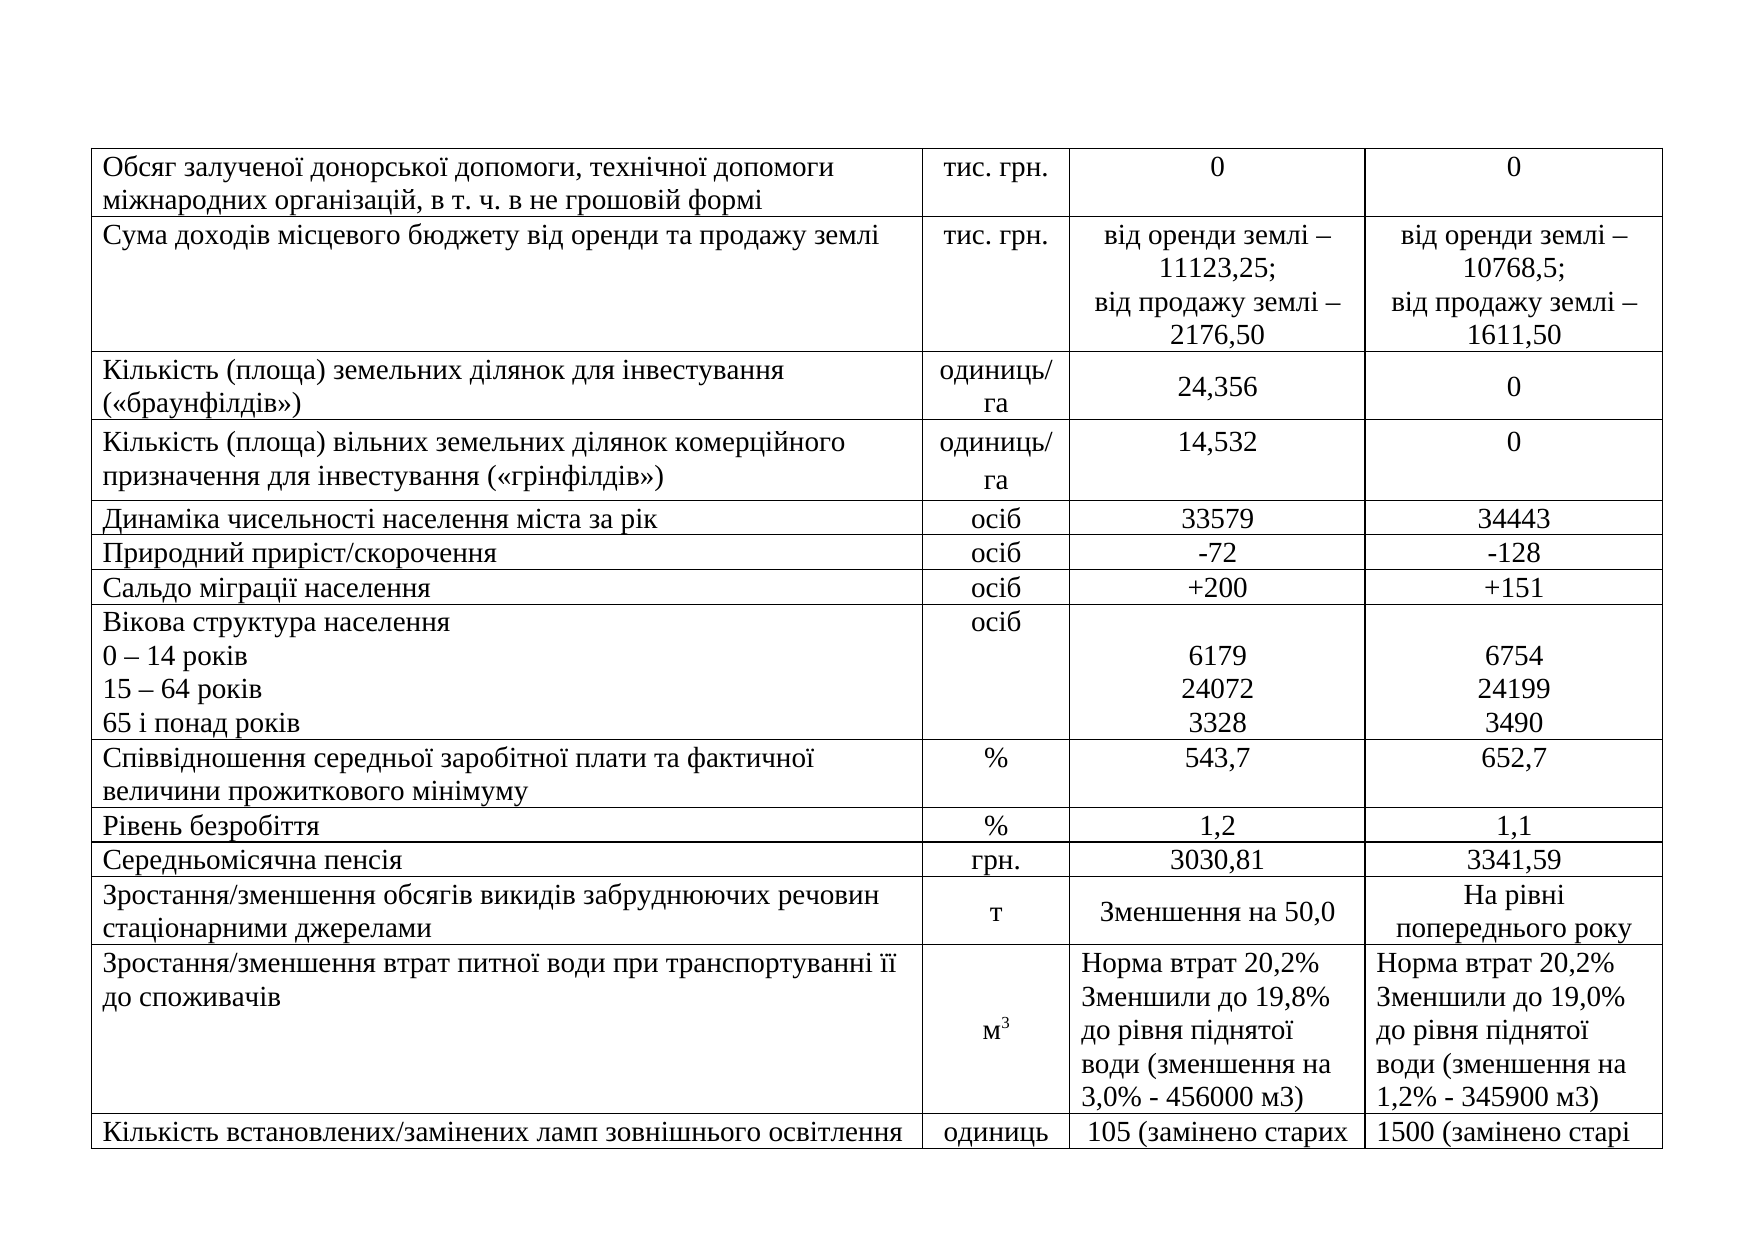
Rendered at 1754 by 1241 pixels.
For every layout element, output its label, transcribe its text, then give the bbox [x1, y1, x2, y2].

table_cell осіб [923, 535, 1069, 569]
table_cell 24,356 [1070, 352, 1364, 419]
table_cell % [923, 808, 1069, 841]
table_cell від оренди землі – 10768,5; від продажу землі – 1611,50 [1366, 217, 1662, 351]
table_cell -128 [1366, 535, 1662, 569]
table_cell осіб [923, 605, 1069, 739]
table_cell 3341,59 [1366, 843, 1662, 876]
table_cell 6179 24072 3328 [1070, 605, 1364, 739]
table_cell Вікова структура населення 0 – 14 років 15 – 64 років 65 і понад років [92, 605, 922, 739]
table_cell Кількість (площа) земельних ділянок для інвестування («браунфілдів») [92, 352, 922, 419]
table_cell 652,7 [1366, 740, 1662, 807]
table_cell від оренди землі – 11123,25; від продажу землі – 2176,50 [1070, 217, 1364, 351]
table_cell Динаміка чисельності населення міста за рік [92, 501, 922, 534]
table_cell 0 [1366, 149, 1662, 216]
table_cell На рівні попереднього року [1366, 877, 1662, 944]
table_cell Норма втрат 20,2% Зменшили до 19,0% до рівня піднятої води (зменшення на 1,2% - 345900 м3) [1366, 945, 1662, 1113]
table_cell +200 [1070, 570, 1364, 603]
table_cell Обсяг залученої донорської допомоги, технічної допомоги міжнародних організацій, в т. ч. в не грошовій формі [92, 149, 922, 216]
table_cell т [923, 877, 1069, 944]
table_cell Норма втрат 20,2% Зменшили до 19,8% до рівня піднятої води (зменшення на 3,0% - 456000 м3) [1070, 945, 1364, 1113]
table_cell Сальдо міграції населення [92, 570, 922, 603]
table_cell 14,532 [1070, 420, 1364, 500]
table_cell Співвідношення середньої заробітної плати та фактичної величини прожиткового мінімуму [92, 740, 922, 807]
table_cell 33579 [1070, 501, 1364, 534]
table_cell +151 [1366, 570, 1662, 603]
table_cell одиниць/ га [923, 352, 1069, 419]
table_cell 34443 [1366, 501, 1662, 534]
table_cell 1,1 [1366, 808, 1662, 841]
table_cell Середньомісячна пенсія [92, 843, 922, 876]
table_cell одиниць [923, 1114, 1069, 1147]
table_cell 6754 24199 3490 [1366, 605, 1662, 739]
table_cell Зростання/зменшення втрат питної води при транспортуванні її до споживачів [92, 945, 922, 1113]
table_cell тис. грн. [923, 217, 1069, 351]
table_cell 0 [1070, 149, 1364, 216]
table_cell 0 [1366, 352, 1662, 419]
table_cell Сума доходів місцевого бюджету від оренди та продажу землі [92, 217, 922, 351]
table_cell 1,2 [1070, 808, 1364, 841]
table_cell 543,7 [1070, 740, 1364, 807]
table_cell Зростання/зменшення обсягів викидів забруднюючих речовин стаціонарними джерелами [92, 877, 922, 944]
table_cell -72 [1070, 535, 1364, 569]
table_cell тис. грн. [923, 149, 1069, 216]
table_cell 0 [1366, 420, 1662, 500]
table_cell Кількість (площа) вільних земельних ділянок комерційного призначення для інвестування («грінфілдів») [92, 420, 922, 500]
table_cell грн. [923, 843, 1069, 876]
table_cell осіб [923, 570, 1069, 603]
table_cell одиниць/ га [923, 420, 1069, 500]
table_cell осіб [923, 501, 1069, 534]
table_cell Рівень безробіття [92, 808, 922, 841]
table_cell 3030,81 [1070, 843, 1364, 876]
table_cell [92, 1114, 922, 1147]
table_cell % [923, 740, 1069, 807]
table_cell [1070, 1114, 1364, 1147]
table_cell Природний приріст/скорочення [92, 535, 922, 569]
table_cell Зменшення на 50,0 [1070, 877, 1364, 944]
table_cell м3 [923, 945, 1069, 1113]
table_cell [1366, 1114, 1662, 1147]
